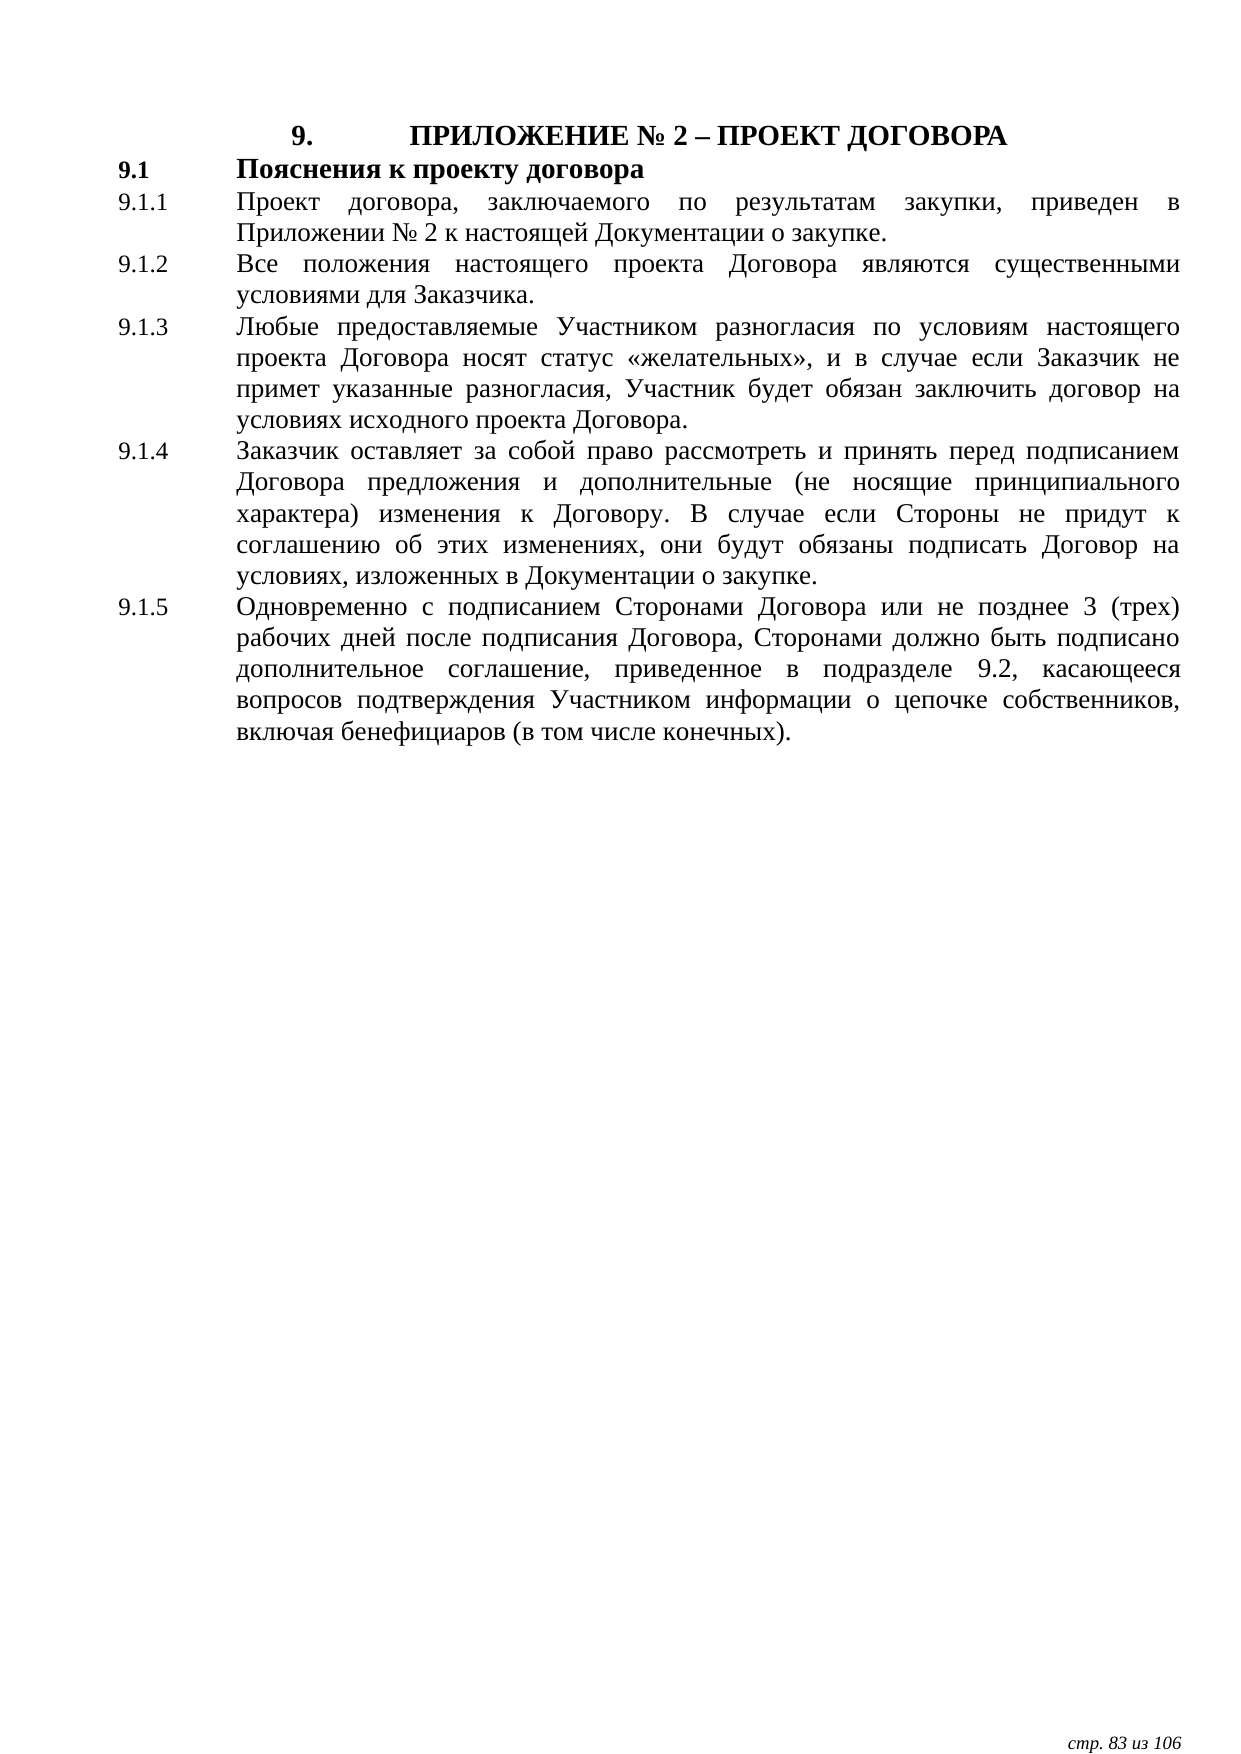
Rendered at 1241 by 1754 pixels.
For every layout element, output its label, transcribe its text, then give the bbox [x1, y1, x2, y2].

text Проект договора, заключаемого по результатам закупки, приведен в Приложении № 2 к настоящей Документации о закупке. [118, 185, 1181, 247]
text Любые предоставляемые Участником разногласия по условиям настоящего проекта Договора носят статус «желательных», и в случае если Заказчик не примет указанные разногласия, Участник будет обязан заключить договор на условиях исходного проекта Договора. [118, 310, 1181, 434]
text Все положения настоящего проекта Договора являются существенными условиями для Заказчика. [118, 247, 1181, 310]
text Заказчик оставляет за собой право рассмотреть и принять перед подписанием Договора предложения и дополнительные (не носящие принципиального характера) изменения к Договору. В случае если Стороны не придут к соглашению об этих изменениях, они будут обязаны подписать Договор на условиях, изложенных в Документации о закупке. [118, 434, 1181, 590]
subtitle ПРИЛОЖЕНИЕ № 2 – ПРОЕКТ ДОГОВОРА [118, 118, 1181, 152]
text Одновременно с подписанием Сторонами Договора или не позднее 3 (трех) рабочих дней после подписания Договора, Сторонами должно быть подписано дополнительное соглашение, приведенное в подразделе 9.2, касающееся вопросов подтверждения Участником информации о цепочке собственников, включая бенефициаров (в том числе конечных). [118, 590, 1181, 746]
subtitle Пояснения к проекту договора [118, 152, 1181, 185]
